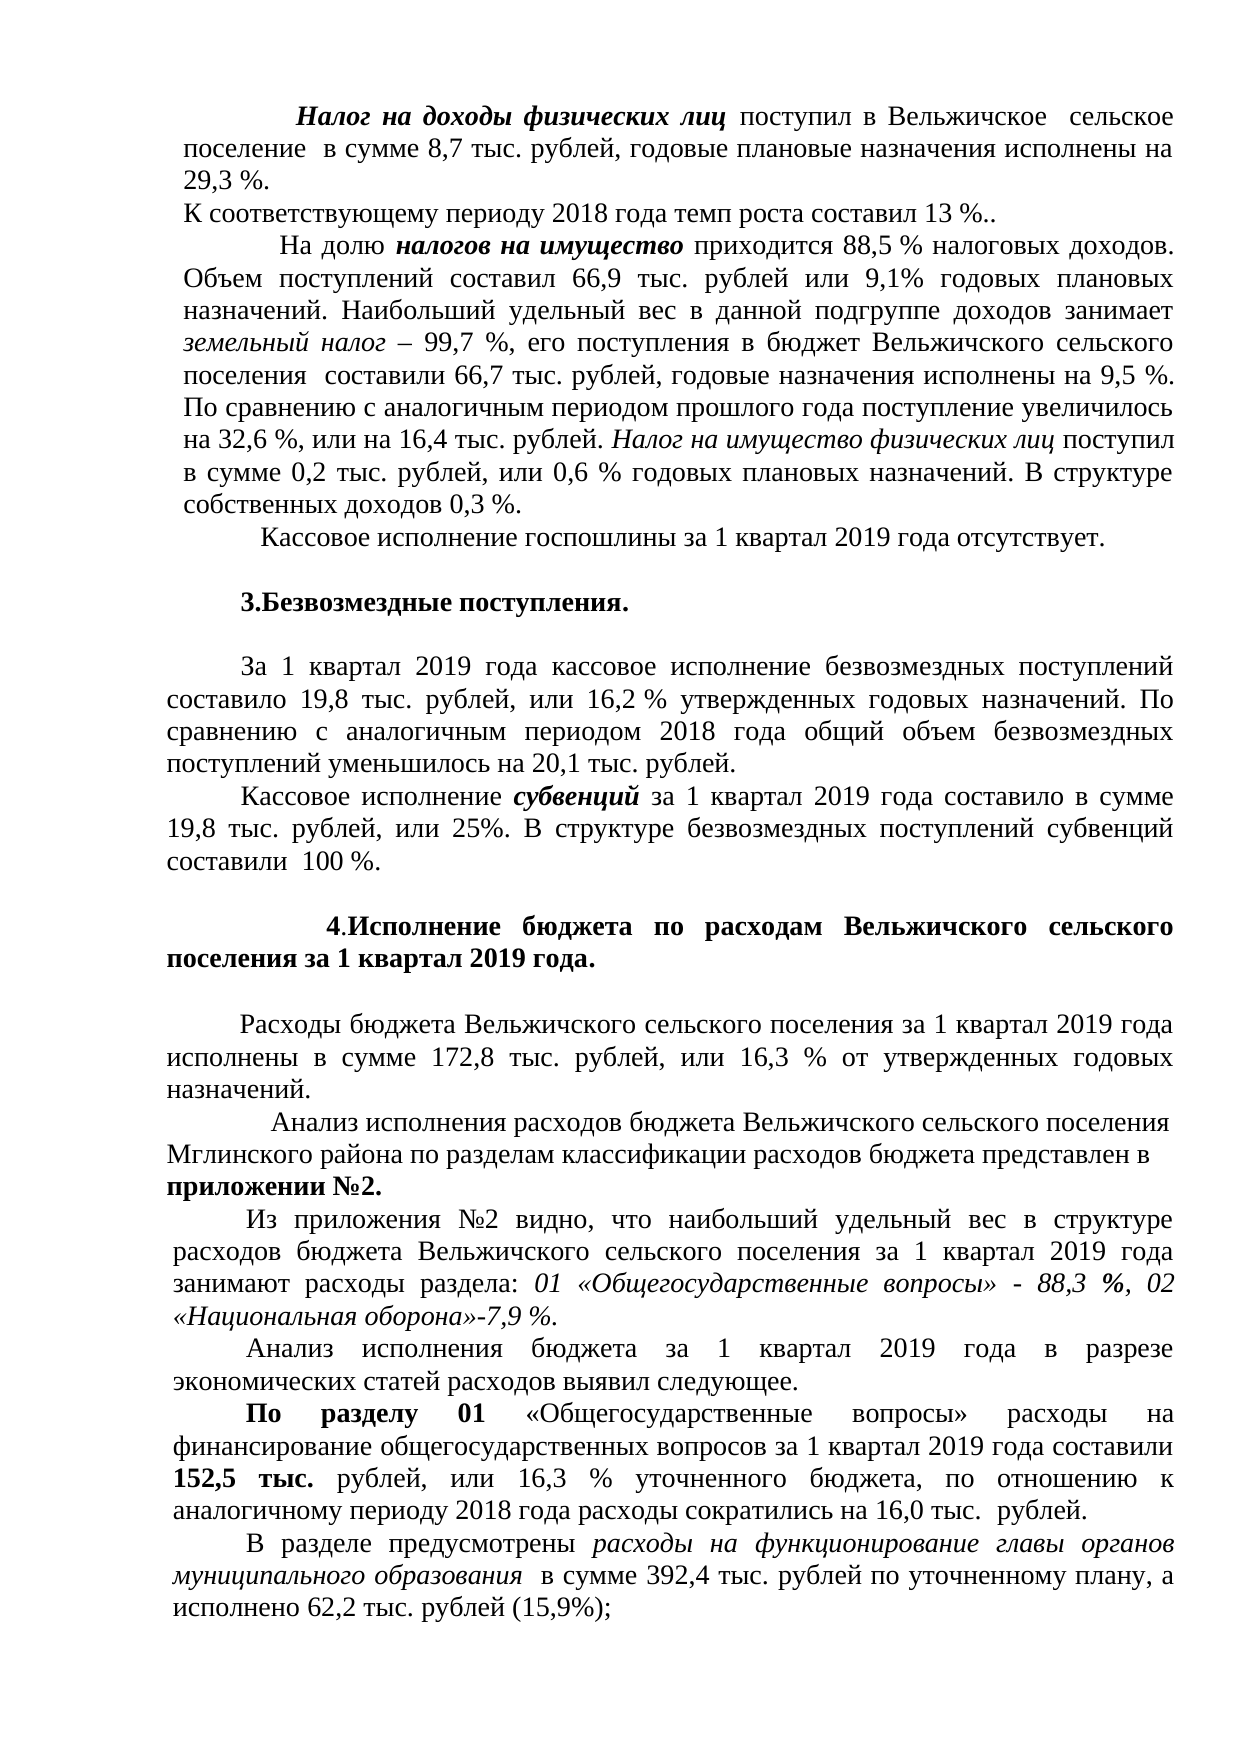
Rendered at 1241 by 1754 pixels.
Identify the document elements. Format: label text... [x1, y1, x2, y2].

text По разделу 01 «Общегосударственные вопросы» расходы на финансирование общегосударственных вопросов за 1 квартал 2019 года составили 152,5 тыс. рублей, или 16,3 % уточненного бюджета, по отношению к аналогичному периоду 2018 года расходы сократились на 16,0 тыс. рублей. [173, 1396, 1175, 1526]
text Анализ исполнения бюджета за 1 квартал 2019 года в разрезе экономических статей расходов выявил следующее. [173, 1331, 1175, 1396]
text 3.Безвозмездные поступления. [166, 584, 1175, 617]
text Кассовое исполнение госпошлины за 1 квартал 2019 года отсутствует. [183, 520, 1175, 552]
text К соответствующему периоду 2018 года темп роста составил 13 %.. [183, 196, 1175, 228]
text Анализ исполнения расходов бюджета Вельжичского сельского поселения Мглинского района по разделам классификации расходов бюджета представлен в приложении №2. [166, 1104, 1175, 1202]
text Кассовое исполнение субвенций за 1 квартал 2019 года составило в сумме 19,8 тыс. рублей, или 25%. В структуре безвозмездных поступлений субвенций составили 100 %. [166, 779, 1175, 876]
text За 1 квартал 2019 года кассовое исполнение безвозмездных поступлений составило 19,8 тыс. рублей, или 16,2 % утвержденных годовых назначений. По сравнению с аналогичным периодом 2018 года общий объем безвозмездных поступлений уменьшилось на 20,1 тыс. рублей. [166, 649, 1175, 779]
text Расходы бюджета Вельжичского сельского поселения за 1 квартал 2019 года исполнены в сумме 172,8 тыс. рублей, или 16,3 % от утвержденных годовых назначений. [166, 1007, 1175, 1104]
text Налог на доходы физических лиц поступил в Вельжичское сельское поселение в сумме 8,7 тыс. рублей, годовые плановые назначения исполнены на 29,3 %. [183, 99, 1175, 196]
text 4.Исполнение бюджета по расходам Вельжичского сельского поселения за 1 квартал 2019 года. [166, 908, 1175, 973]
text Из приложения №2 видно, что наибольший удельный вес в структуре расходов бюджета Вельжичского сельского поселения за 1 квартал 2019 года занимают расходы раздела: 01 «Общегосударственные вопросы» - 88,3 %, 02 «Национальная оборона»-7,9 %. [173, 1202, 1175, 1331]
text На долю налогов на имущество приходится 88,5 % налоговых доходов. Объем поступлений составил 66,9 тыс. рублей или 9,1% годовых плановых назначений. Наибольший удельный вес в данной подгруппе доходов занимает земельный налог – 99,7 %, его поступления в бюджет Вельжичского сельского поселения составили 66,7 тыс. рублей, годовые назначения исполнены на 9,5 %. По сравнению с аналогичным периодом прошлого года поступление увеличилось на 32,6 %, или на 16,4 тыс. рублей. Налог на имущество физических лиц поступил в сумме 0,2 тыс. рублей, или 0,6 % годовых плановых назначений. В структуре собственных доходов 0,3 %. [183, 228, 1175, 520]
text В разделе предусмотрены расходы на функционирование главы органов муниципального образования в сумме 392,4 тыс. рублей по уточненному плану, а исполнено 62,2 тыс. рублей (15,9%); [173, 1526, 1175, 1623]
